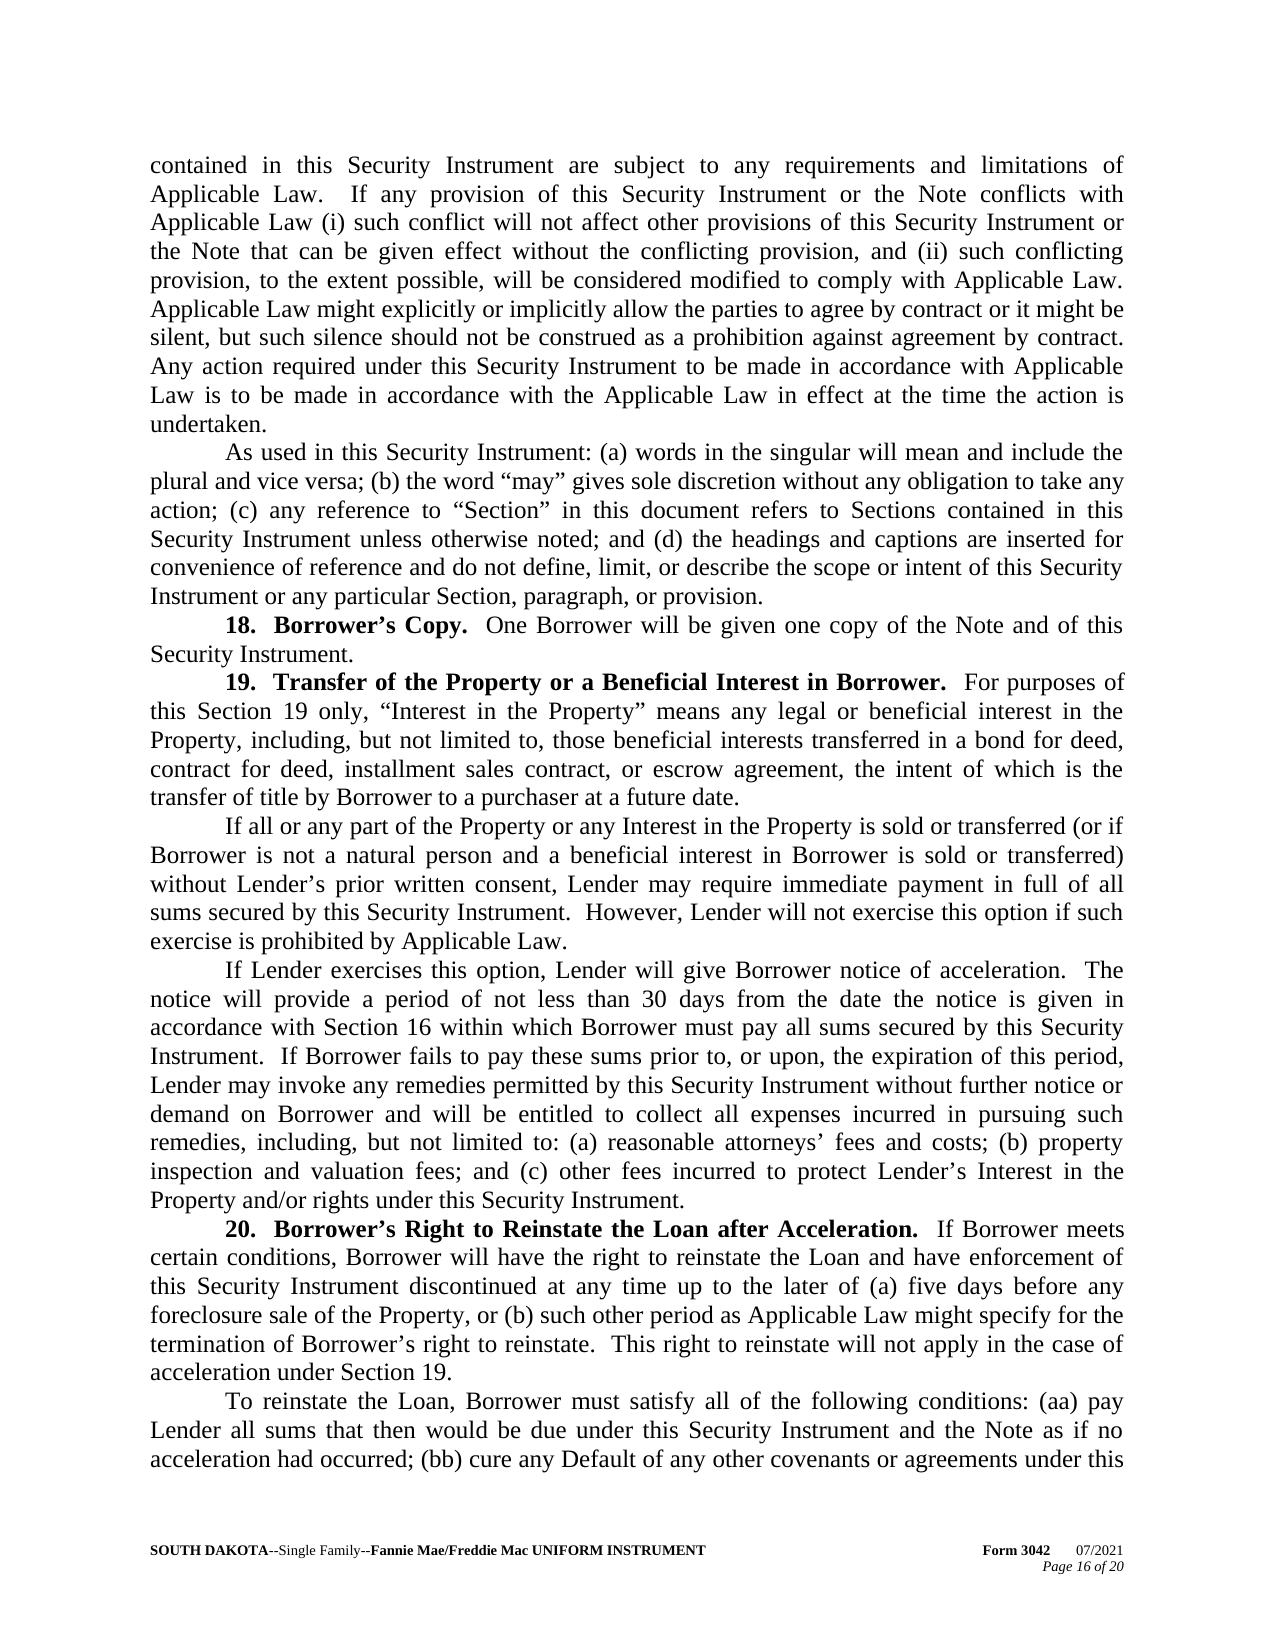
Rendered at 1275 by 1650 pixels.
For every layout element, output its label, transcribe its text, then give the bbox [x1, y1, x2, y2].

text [150, 1386, 1125, 1472]
text If all or any part of the Property or any Interest in the Property is sold or transferred (or if Borrower is not a natural person and a beneficial interest in Borrower is sold or transferred) without Lender’s prior written consent, Lender may require immediate payment in full of all sums secured by this Security Instrument. However, Lender will not exercise this option if such exercise is prohibited by Applicable Law. [150, 811, 1125, 955]
text 18. Borrower’s Copy. One Borrower will be given one copy of the Note and of this Security Instrument. [150, 610, 1125, 667]
text If Lender exercises this option, Lender will give Borrower notice of acceleration. The notice will provide a period of not less than 30 days from the date the notice is given in accordance with Section 16 within which Borrower must pay all sums secured by this Security Instrument. If Borrower fails to pay these sums prior to, or upon, the expiration of this period, Lender may invoke any remedies permitted by this Security Instrument without further notice or demand on Borrower and will be entitled to collect all expenses incurred in pursuing such remedies, including, but not limited to: (a) reasonable attorneys’ fees and costs; (b) property inspection and valuation fees; and (c) other fees incurred to protect Lender’s Interest in the Property and/or rights under this Security Instrument. [150, 955, 1125, 1214]
text 20. Borrower’s Right to Reinstate the Loan after Acceleration. If Borrower meets certain conditions, Borrower will have the right to reinstate the Loan and have enforcement of this Security Instrument discontinued at any time up to the later of (a) five days before any foreclosure sale of the Property, or (b) such other period as Applicable Law might specify for the termination of Borrower’s right to reinstate. This right to reinstate will not apply in the case of acceleration under Section 19. [150, 1214, 1125, 1386]
text As used in this Security Instrument: (a) words in the singular will mean and include the plural and vice versa; (b) the word “may” gives sole discretion without any obligation to take any action; (c) any reference to “Section” in this document refers to Sections contained in this Security Instrument unless otherwise noted; and (d) the headings and captions are inserted for convenience of reference and do not define, limit, or describe the scope or intent of this Security Instrument or any particular Section, paragraph, or provision. [150, 437, 1125, 610]
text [150, 150, 1125, 437]
text 19. Transfer of the Property or a Beneficial Interest in Borrower. For purposes of this Section 19 only, “Interest in the Property” means any legal or beneficial interest in the Property, including, but not limited to, those beneficial interests transferred in a bond for deed, contract for deed, installment sales contract, or escrow agreement, the intent of which is the transfer of title by Borrower to a purchaser at a future date. [150, 667, 1125, 811]
